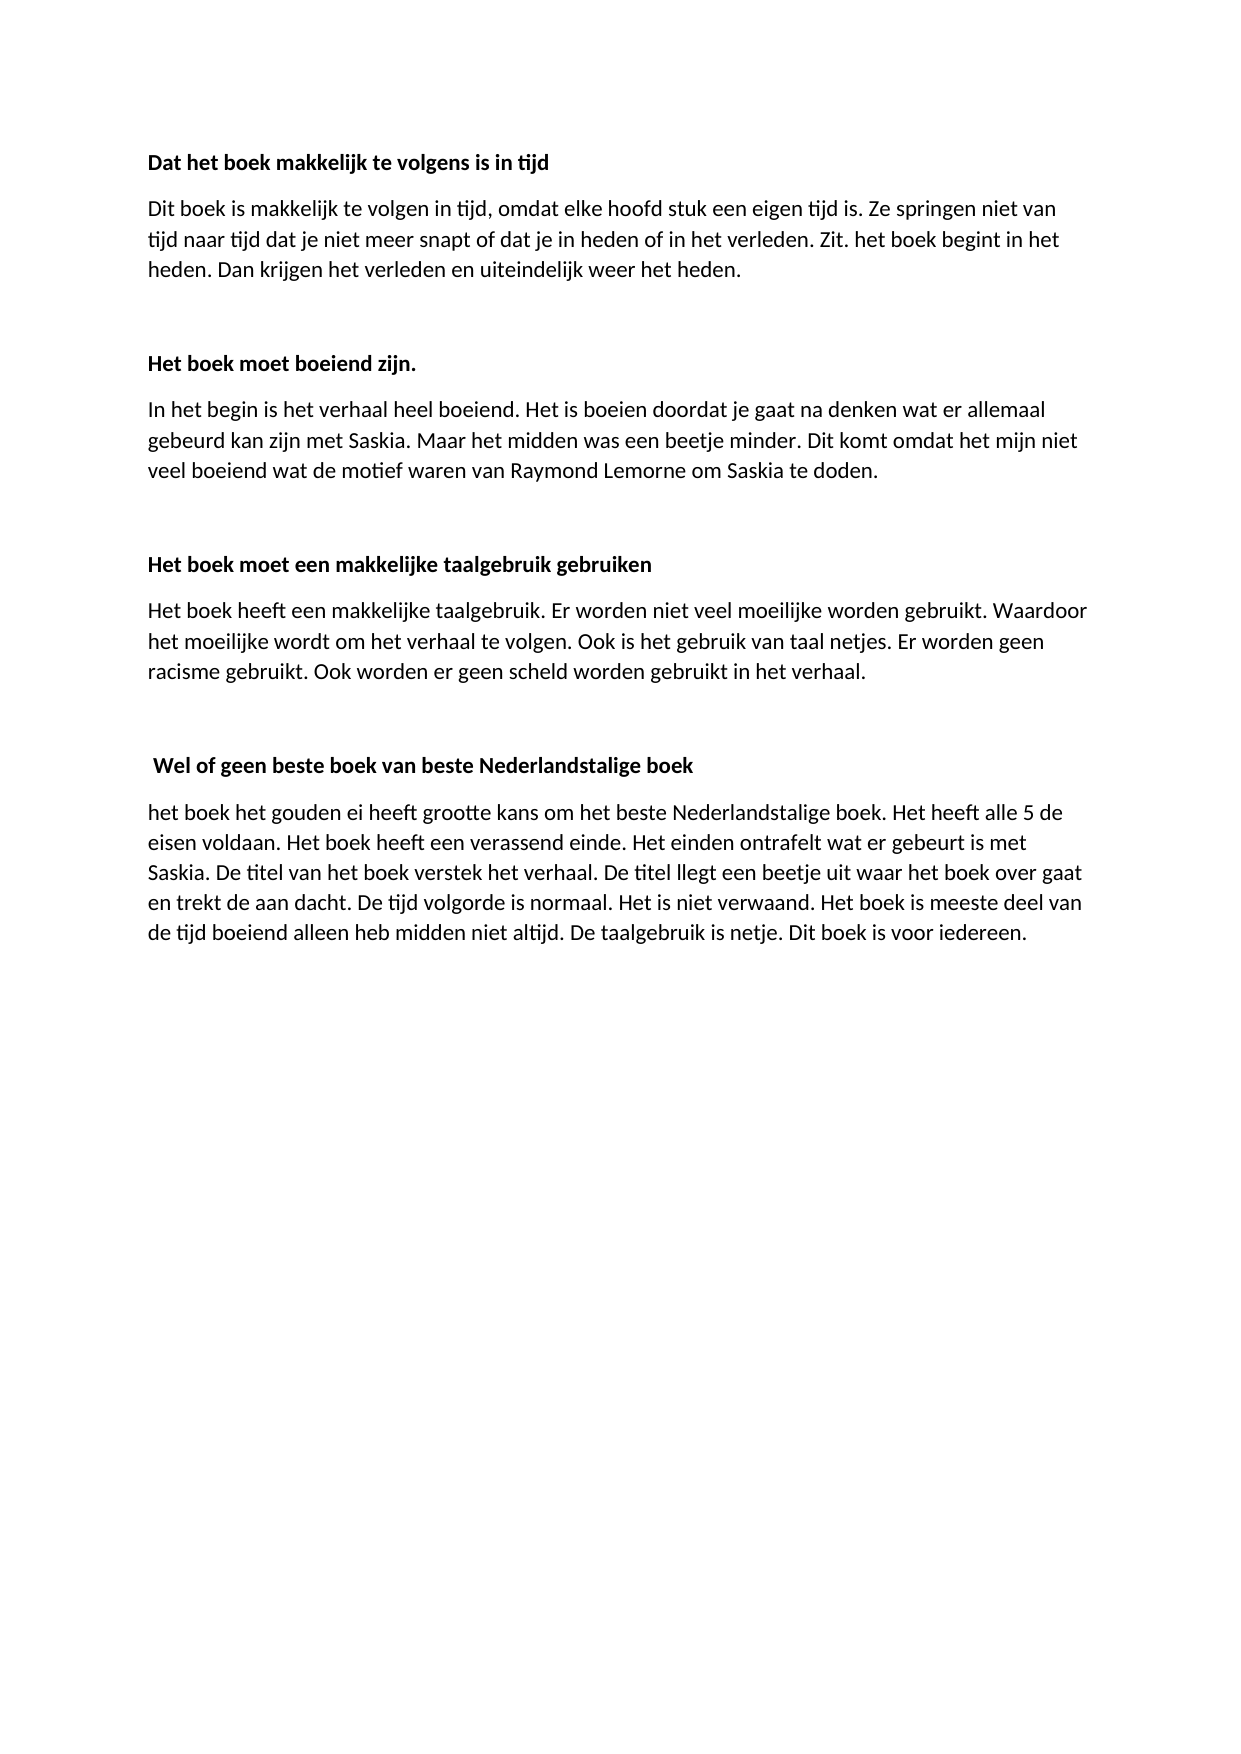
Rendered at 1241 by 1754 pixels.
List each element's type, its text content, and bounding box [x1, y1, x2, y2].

text Het boek moet boeiend zijn. [148, 349, 1093, 377]
text Wel of geen beste boek van beste Nederlandstalige boek [148, 751, 1093, 779]
text het boek het gouden ei heeft grootte kans om het beste Nederlandstalige boek. Het heeft alle 5 de eisen voldaan. Het boek heeft een verassend einde. Het einden ontrafelt wat er gebeurt is met Saskia. De titel van het boek verstek het verhaal. De titel llegt een beetje uit waar het boek over gaat en trekt de aan dacht. De tijd volgorde is normaal. Het is niet verwaand. Het boek is meeste deel van de tijd boeiend alleen heb midden niet altijd. De taalgebruik is netje. Dit boek is voor iedereen. [148, 798, 1093, 946]
text Het boek moet een makkelijke taalgebruik gebruiken [148, 550, 1093, 578]
text Het boek heeft een makkelijke taalgebruik. Er worden niet veel moeilijke worden gebruikt. Waardoor het moeilijke wordt om het verhaal te volgen. Ook is het gebruik van taal netjes. Er worden geen racisme gebruikt. Ook worden er geen scheld worden gebruikt in het verhaal. [148, 597, 1093, 685]
text Dat het boek makkelijk te volgens is in tijd [148, 148, 1093, 176]
text In het begin is het verhaal heel boeiend. Het is boeien doordat je gaat na denken wat er allemaal gebeurd kan zijn met Saskia. Maar het midden was een beetje minder. Dit komt omdat het mijn niet veel boeiend wat de motief waren van Raymond Lemorne om Saskia te doden. [148, 396, 1093, 484]
text Dit boek is makkelijk te volgen in tijd, omdat elke hoofd stuk een eigen tijd is. Ze springen niet van tijd naar tijd dat je niet meer snapt of dat je in heden of in het verleden. Zit. het boek begint in het heden. Dan krijgen het verleden en uiteindelijk weer het heden. [148, 194, 1093, 283]
